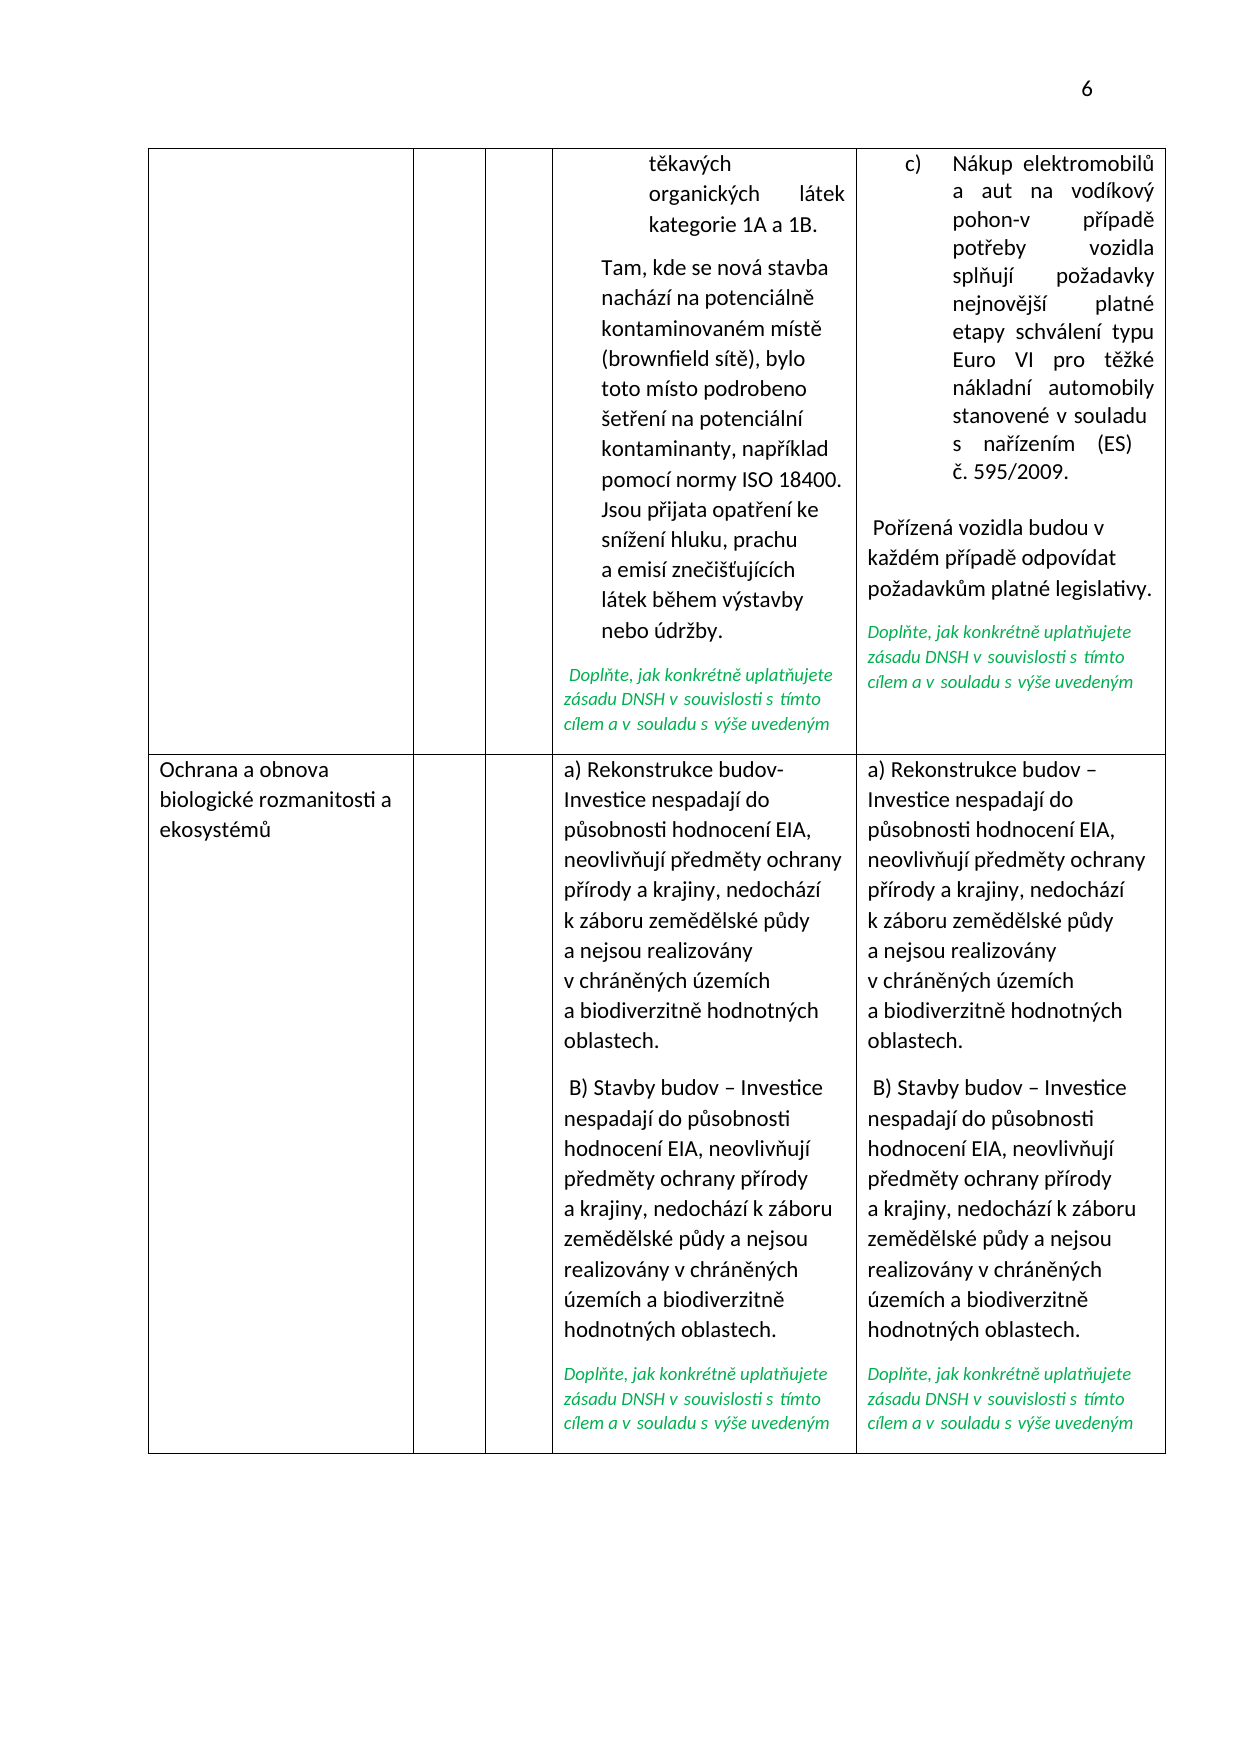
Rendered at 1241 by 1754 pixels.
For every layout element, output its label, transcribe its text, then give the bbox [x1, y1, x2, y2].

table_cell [857, 149, 1165, 754]
table_cell Ochrana a obnova biologické rozmanitosti a ekosystémů [149, 755, 413, 1453]
table_cell [414, 149, 485, 754]
table_cell a) Rekonstrukce budov – Investice nespadají do působnosti hodnocení EIA, neovlivňují předměty ochrany přírody a krajiny, nedochází k záboru zemědělské půdy a nejsou realizovány v chráněných územích a biodiverzitně hodnotných oblastech. B) Stavby budov – Investice nespadají do působnosti hodnocení EIA, neovlivňují předměty ochrany přírody a krajiny, nedochází k záboru zemědělské půdy a nejsou realizovány v chráněných územích a biodiverzitně hodnotných oblastech. Doplňte, jak konkrétně uplatňujete zásadu DNSH v souvislosti s tímto cílem a v souladu s výše uvedeným [857, 755, 1165, 1453]
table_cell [553, 149, 856, 754]
table_cell [486, 149, 552, 754]
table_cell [149, 149, 413, 754]
table_cell [486, 755, 552, 1453]
table_cell a) Rekonstrukce budov- Investice nespadají do působnosti hodnocení EIA, neovlivňují předměty ochrany přírody a krajiny, nedochází k záboru zemědělské půdy a nejsou realizovány v chráněných územích a biodiverzitně hodnotných oblastech. B) Stavby budov – Investice nespadají do působnosti hodnocení EIA, neovlivňují předměty ochrany přírody a krajiny, nedochází k záboru zemědělské půdy a nejsou realizovány v chráněných územích a biodiverzitně hodnotných oblastech. Doplňte, jak konkrétně uplatňujete zásadu DNSH v souvislosti s tímto cílem a v souladu s výše uvedeným [553, 755, 856, 1453]
table_cell [414, 755, 485, 1453]
